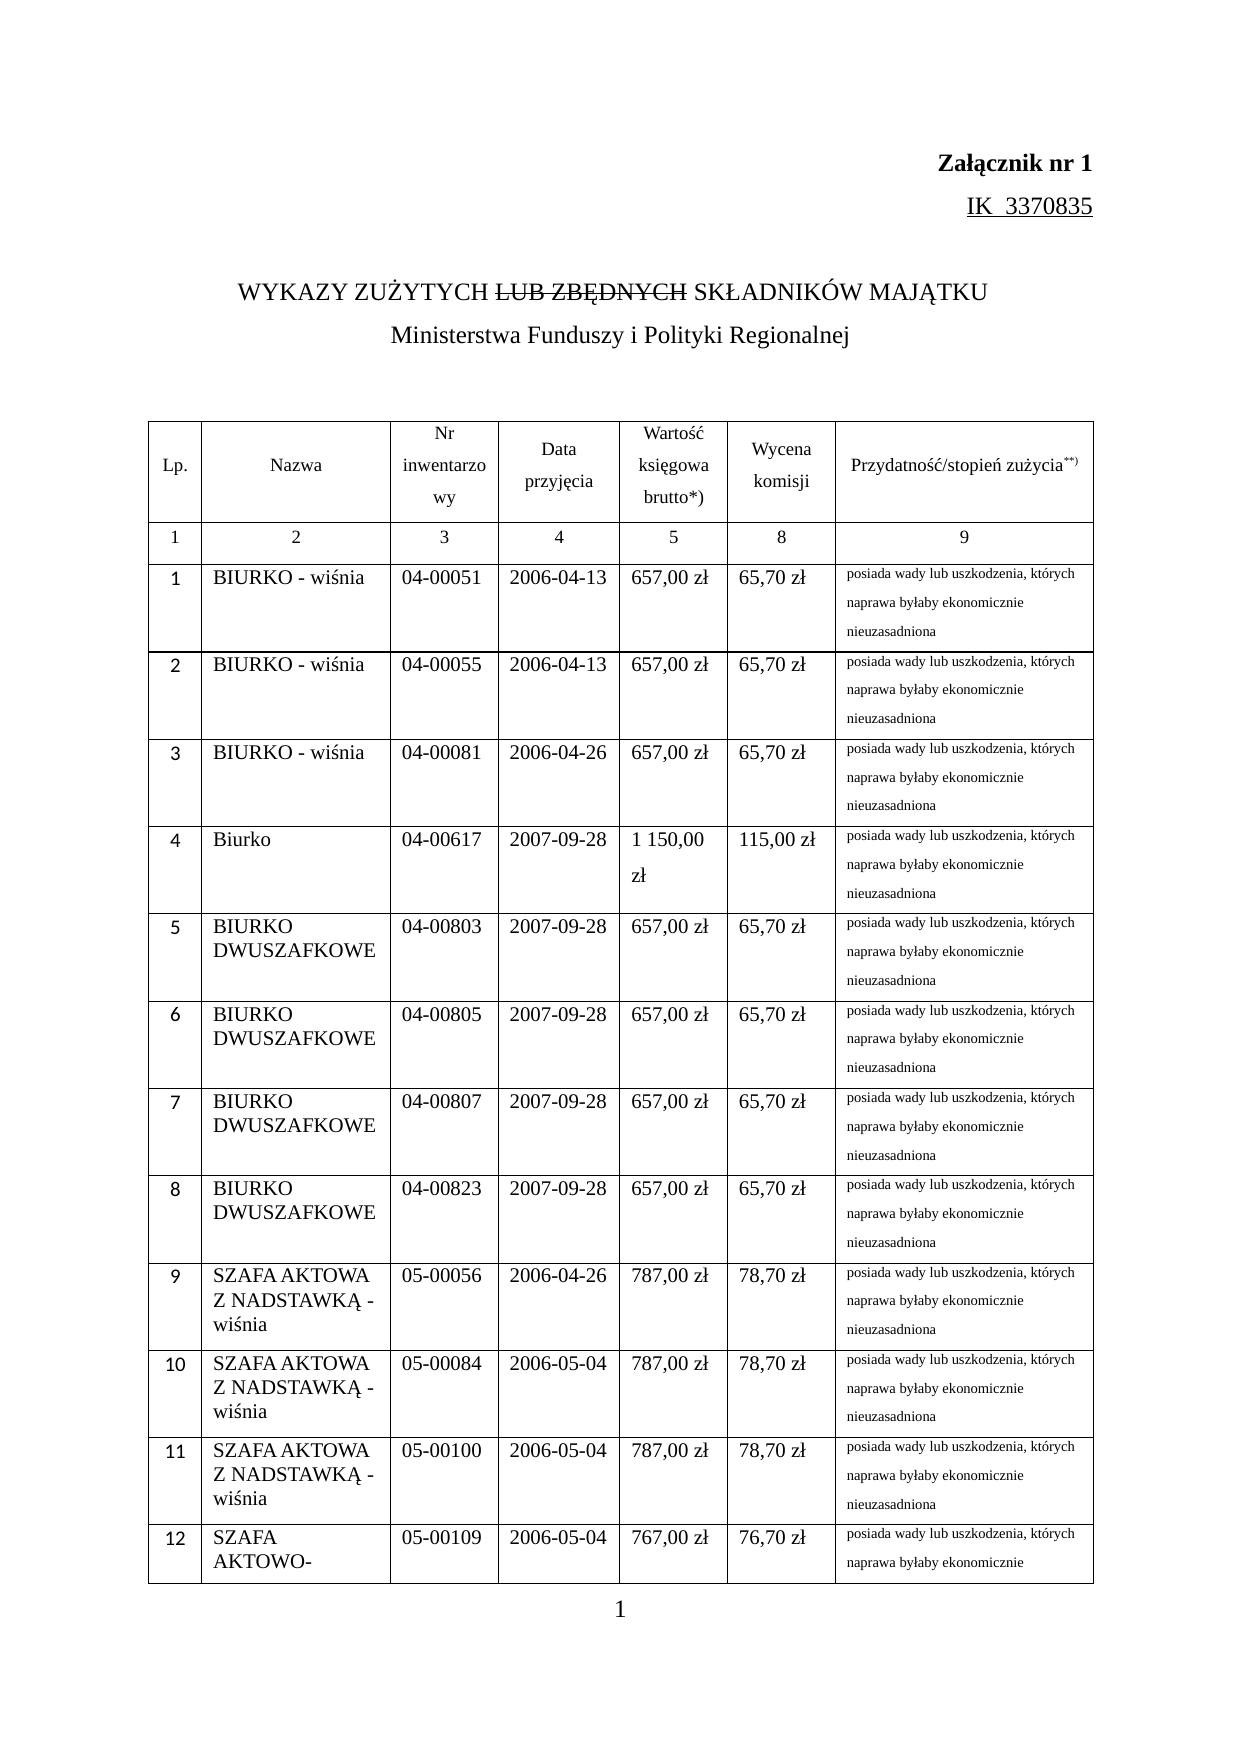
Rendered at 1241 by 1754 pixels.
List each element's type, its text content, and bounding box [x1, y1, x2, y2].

table_cell 9 [836, 523, 1093, 564]
table_cell 657,00 zł [620, 1176, 727, 1262]
table_cell 2006-04-13 [499, 653, 619, 739]
table_cell posiada wady lub uszkodzenia, których naprawa byłaby ekonomicznie nieuzasadniona [836, 1351, 1093, 1437]
table_cell 04-00617 [391, 827, 498, 913]
table_cell 657,00 zł [620, 565, 727, 651]
table_cell 9 [149, 1264, 201, 1350]
table_cell 04-00051 [391, 565, 498, 651]
table_cell 2007-09-28 [499, 1089, 619, 1175]
table_cell 65,70 zł [728, 740, 835, 826]
text Załącznik nr 1 [148, 148, 1093, 176]
table_cell BIURKO - wiśnia [202, 565, 390, 651]
table_cell 04-00055 [391, 653, 498, 739]
table_cell 12 [149, 1525, 201, 1583]
table_cell 65,70 zł [728, 1089, 835, 1175]
table_cell SZAFA AKTOWA Z NADSTAWKĄ - wiśnia [202, 1351, 390, 1437]
table_cell posiada wady lub uszkodzenia, których naprawa byłaby ekonomicznie nieuzasadniona [836, 827, 1093, 913]
table_cell 6 [149, 1002, 201, 1088]
table_cell 2006-05-04 [499, 1525, 619, 1583]
table_cell 787,00 zł [620, 1351, 727, 1437]
table_cell 2007-09-28 [499, 1176, 619, 1262]
table_cell 2007-09-28 [499, 827, 619, 913]
table_cell 8 [728, 523, 835, 564]
table_cell 767,00 zł [620, 1525, 727, 1583]
table_cell posiada wady lub uszkodzenia, których naprawa byłaby ekonomicznie nieuzasadniona [836, 1438, 1093, 1524]
table_cell 04-00081 [391, 740, 498, 826]
table_cell 11 [149, 1438, 201, 1524]
table_cell 657,00 zł [620, 740, 727, 826]
table_cell posiada wady lub uszkodzenia, których naprawa byłaby ekonomicznie nieuzasadniona [836, 740, 1093, 826]
table_cell 657,00 zł [620, 914, 727, 1001]
table_cell posiada wady lub uszkodzenia, których naprawa byłaby ekonomicznie nieuzasadniona [836, 653, 1093, 739]
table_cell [202, 1525, 390, 1583]
text Ministerstwa Funduszy i Polityki Regionalnej [148, 320, 1093, 378]
table_cell 2006-05-04 [499, 1351, 619, 1437]
table_cell 657,00 zł [620, 1089, 727, 1175]
text IK 3370835 [148, 191, 1093, 219]
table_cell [836, 1525, 1093, 1583]
table_cell SZAFA AKTOWA Z NADSTAWKĄ - wiśnia [202, 1264, 390, 1350]
table_cell 787,00 zł [620, 1264, 727, 1350]
table_cell BIURKO - wiśnia [202, 653, 390, 739]
table_cell 4 [149, 827, 201, 913]
table_cell posiada wady lub uszkodzenia, których naprawa byłaby ekonomicznie nieuzasadniona [836, 914, 1093, 1001]
table_cell 65,70 zł [728, 565, 835, 651]
table_cell posiada wady lub uszkodzenia, których naprawa byłaby ekonomicznie nieuzasadniona [836, 1176, 1093, 1262]
table_cell 5 [620, 523, 727, 564]
table_cell 65,70 zł [728, 1176, 835, 1262]
table_cell 115,00 zł [728, 827, 835, 913]
table_cell 1 150,00 zł [620, 827, 727, 913]
text wykazy zużytych lub zbędnych składników majątku [133, 277, 1093, 306]
table_cell 1 [149, 523, 201, 564]
table_cell 65,70 zł [728, 653, 835, 739]
table_cell SZAFA AKTOWA Z NADSTAWKĄ - wiśnia [202, 1438, 390, 1524]
table_cell 2 [202, 523, 390, 564]
table_cell posiada wady lub uszkodzenia, których naprawa byłaby ekonomicznie nieuzasadniona [836, 1002, 1093, 1088]
table_cell 8 [149, 1176, 201, 1262]
table_cell BIURKO DWUSZAFKOWE [202, 1176, 390, 1262]
table_cell posiada wady lub uszkodzenia, których naprawa byłaby ekonomicznie nieuzasadniona [836, 1264, 1093, 1350]
table_cell BIURKO DWUSZAFKOWE [202, 914, 390, 1001]
table_cell Biurko [202, 827, 390, 913]
table_cell 5 [149, 914, 201, 1001]
table_cell 3 [391, 523, 498, 564]
table_cell 05-00109 [391, 1525, 498, 1583]
table_cell 04-00807 [391, 1089, 498, 1175]
table_cell 78,70 zł [728, 1264, 835, 1350]
table_cell 2006-05-04 [499, 1438, 619, 1524]
table_cell 4 [499, 523, 619, 564]
table_cell 2 [149, 653, 201, 739]
table_cell 2007-09-28 [499, 914, 619, 1001]
table_cell 05-00100 [391, 1438, 498, 1524]
table_cell 04-00803 [391, 914, 498, 1001]
table_header Data przyjęcia [499, 422, 619, 522]
table_header Nazwa [202, 422, 390, 522]
table_cell BIURKO DWUSZAFKOWE [202, 1089, 390, 1175]
table_cell 2006-04-13 [499, 565, 619, 651]
table_cell 7 [149, 1089, 201, 1175]
table_cell 657,00 zł [620, 653, 727, 739]
table_header Przydatność/stopień zużycia**) [836, 422, 1093, 522]
table_cell posiada wady lub uszkodzenia, których naprawa byłaby ekonomicznie nieuzasadniona [836, 565, 1093, 651]
table_header Wartość księgowa brutto*) [620, 422, 727, 522]
table_cell 76,70 zł [728, 1525, 835, 1583]
table_cell 3 [149, 740, 201, 826]
table_cell 65,70 zł [728, 914, 835, 1001]
table_cell posiada wady lub uszkodzenia, których naprawa byłaby ekonomicznie nieuzasadniona [836, 1089, 1093, 1175]
table_cell 65,70 zł [728, 1002, 835, 1088]
table_cell BIURKO DWUSZAFKOWE [202, 1002, 390, 1088]
table_cell 78,70 zł [728, 1351, 835, 1437]
table_cell 78,70 zł [728, 1438, 835, 1524]
table_cell 04-00805 [391, 1002, 498, 1088]
table_cell 2007-09-28 [499, 1002, 619, 1088]
table_cell 787,00 zł [620, 1438, 727, 1524]
table_cell 04-00823 [391, 1176, 498, 1262]
table_header Wycena komisji [728, 422, 835, 522]
table_cell 2006-04-26 [499, 1264, 619, 1350]
table_cell 05-00056 [391, 1264, 498, 1350]
table_cell BIURKO - wiśnia [202, 740, 390, 826]
table_header Nr inwentarzowy [391, 422, 498, 522]
table_cell 10 [149, 1351, 201, 1437]
table_header Lp. [149, 422, 201, 522]
table_cell 1 [149, 565, 201, 651]
table_cell 657,00 zł [620, 1002, 727, 1088]
table_cell 05-00084 [391, 1351, 498, 1437]
table_cell 2006-04-26 [499, 740, 619, 826]
